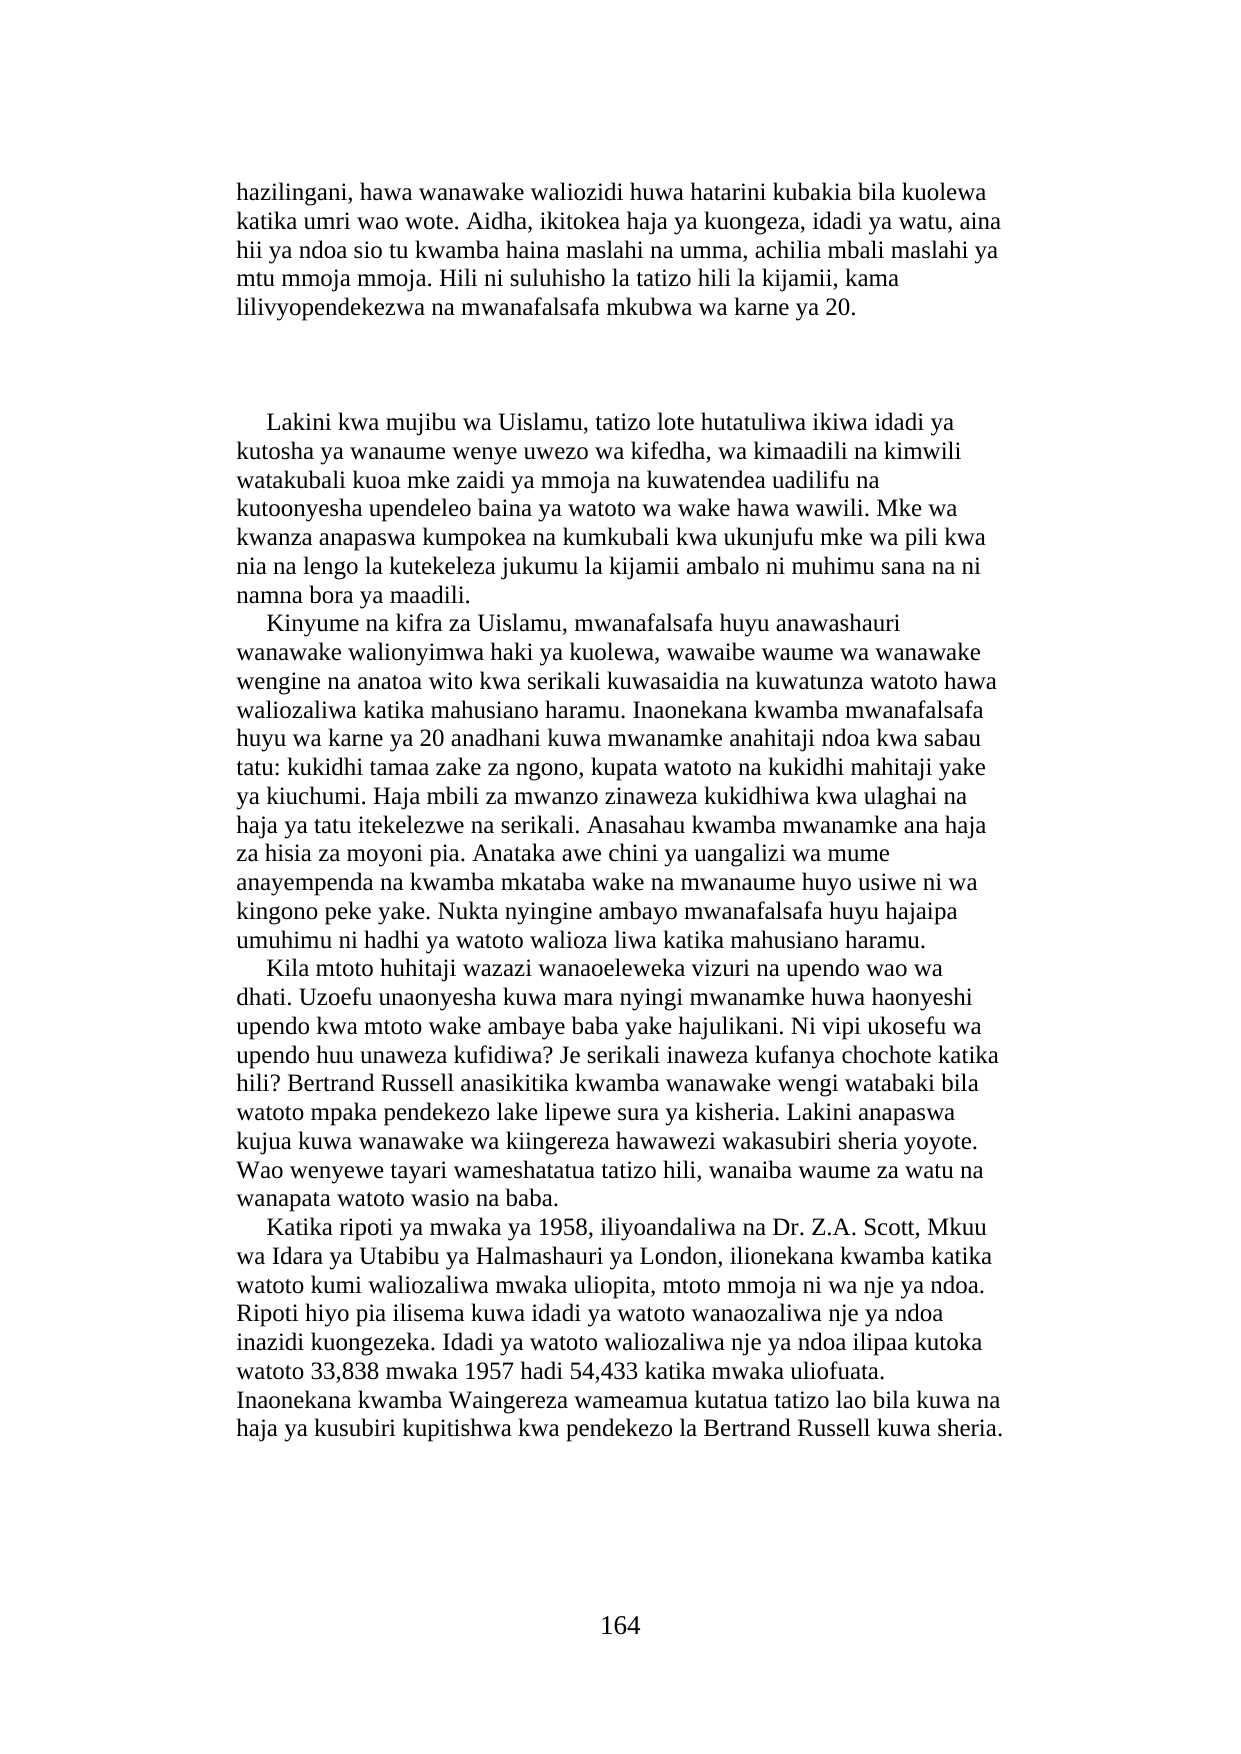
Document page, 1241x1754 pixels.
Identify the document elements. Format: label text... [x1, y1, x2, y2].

text Kinyume na kifra za Uislamu, mwanafalsafa huyu anawashauri wanawake walionyimwa haki ya kuolewa, wawaibe waume wa wanawake wengine na anatoa wito kwa serikali kuwasaidia na kuwatunza watoto hawa waliozaliwa katika mahusiano haramu. Inaonekana kwamba mwanafalsafa huyu wa karne ya 20 anadhani kuwa mwanamke anahitaji ndoa kwa sabau tatu: kukidhi tamaa zake za ngono, kupata watoto na kukidhi mahitaji yake ya kiuchumi. Haja mbili za mwanzo zinaweza kukidhiwa kwa ulaghai na haja ya tatu itekelezwe na serikali. Anasahau kwamba mwanamke ana haja za hisia za moyoni pia. Anataka awe chini ya uangalizi wa mume anayempenda na kwamba mkataba wake na mwanaume huyo usiwe ni wa kingono peke yake. Nukta nyingine ambayo mwanafalsafa huyu hajaipa umuhimu ni hadhi ya watoto walioza liwa katika mahusiano haramu. [236, 608, 1004, 953]
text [236, 177, 1004, 321]
text Kila mtoto huhitaji wazazi wanaoeleweka vizuri na upendo wao wa dhati. Uzoefu unaonyesha kuwa mara nyingi mwanamke huwa haonyeshi upendo kwa mtoto wake ambaye baba yake hajulikani. Ni vipi ukosefu wa upendo huu unaweza kufidiwa? Je serikali inaweza kufanya chochote katika hili? Bertrand Russell anasikitika kwamba wanawake wengi watabaki bila watoto mpaka pendekezo lake lipewe sura ya kisheria. Lakini anapaswa kujua kuwa wanawake wa kiingereza hawawezi wakasubiri sheria yoyote. Wao wenyewe tayari wameshatatua tatizo hili, wanaiba waume za watu na wanapata watoto wasio na baba. [236, 953, 1004, 1212]
text Katika ripoti ya mwaka ya 1958, iliyoandaliwa na Dr. Z.A. Scott, Mkuu wa Idara ya Utabibu ya Halmashauri ya London, ilionekana kwamba katika watoto kumi waliozaliwa mwaka uliopita, mtoto mmoja ni wa nje ya ndoa. Ripoti hiyo pia ilisema kuwa idadi ya watoto wanaozaliwa nje ya ndoa inazidi kuongezeka. Idadi ya watoto waliozaliwa nje ya ndoa ilipaa kutoka watoto 33,838 mwaka 1957 hadi 54,433 katika mwaka uliofuata. Inaonekana kwamba Waingereza wameamua kutatua tatizo lao bila kuwa na haja ya kusubiri kupitishwa kwa pendekezo la Bertrand Russell kuwa sheria. [236, 1212, 1004, 1442]
text Lakini kwa mujibu wa Uislamu, tatizo lote hutatuliwa ikiwa idadi ya kutosha ya wanaume wenye uwezo wa kifedha, wa kimaadili na kimwili watakubali kuoa mke zaidi ya mmoja na kuwatendea uadilifu na kutoonyesha upendeleo baina ya watoto wa wake hawa wawili. Mke wa kwanza anapaswa kumpokea na kumkubali kwa ukunjufu mke wa pili kwa nia na lengo la kutekeleza jukumu la kijamii ambalo ni muhimu sana na ni namna bora ya maadili. [236, 407, 1004, 608]
